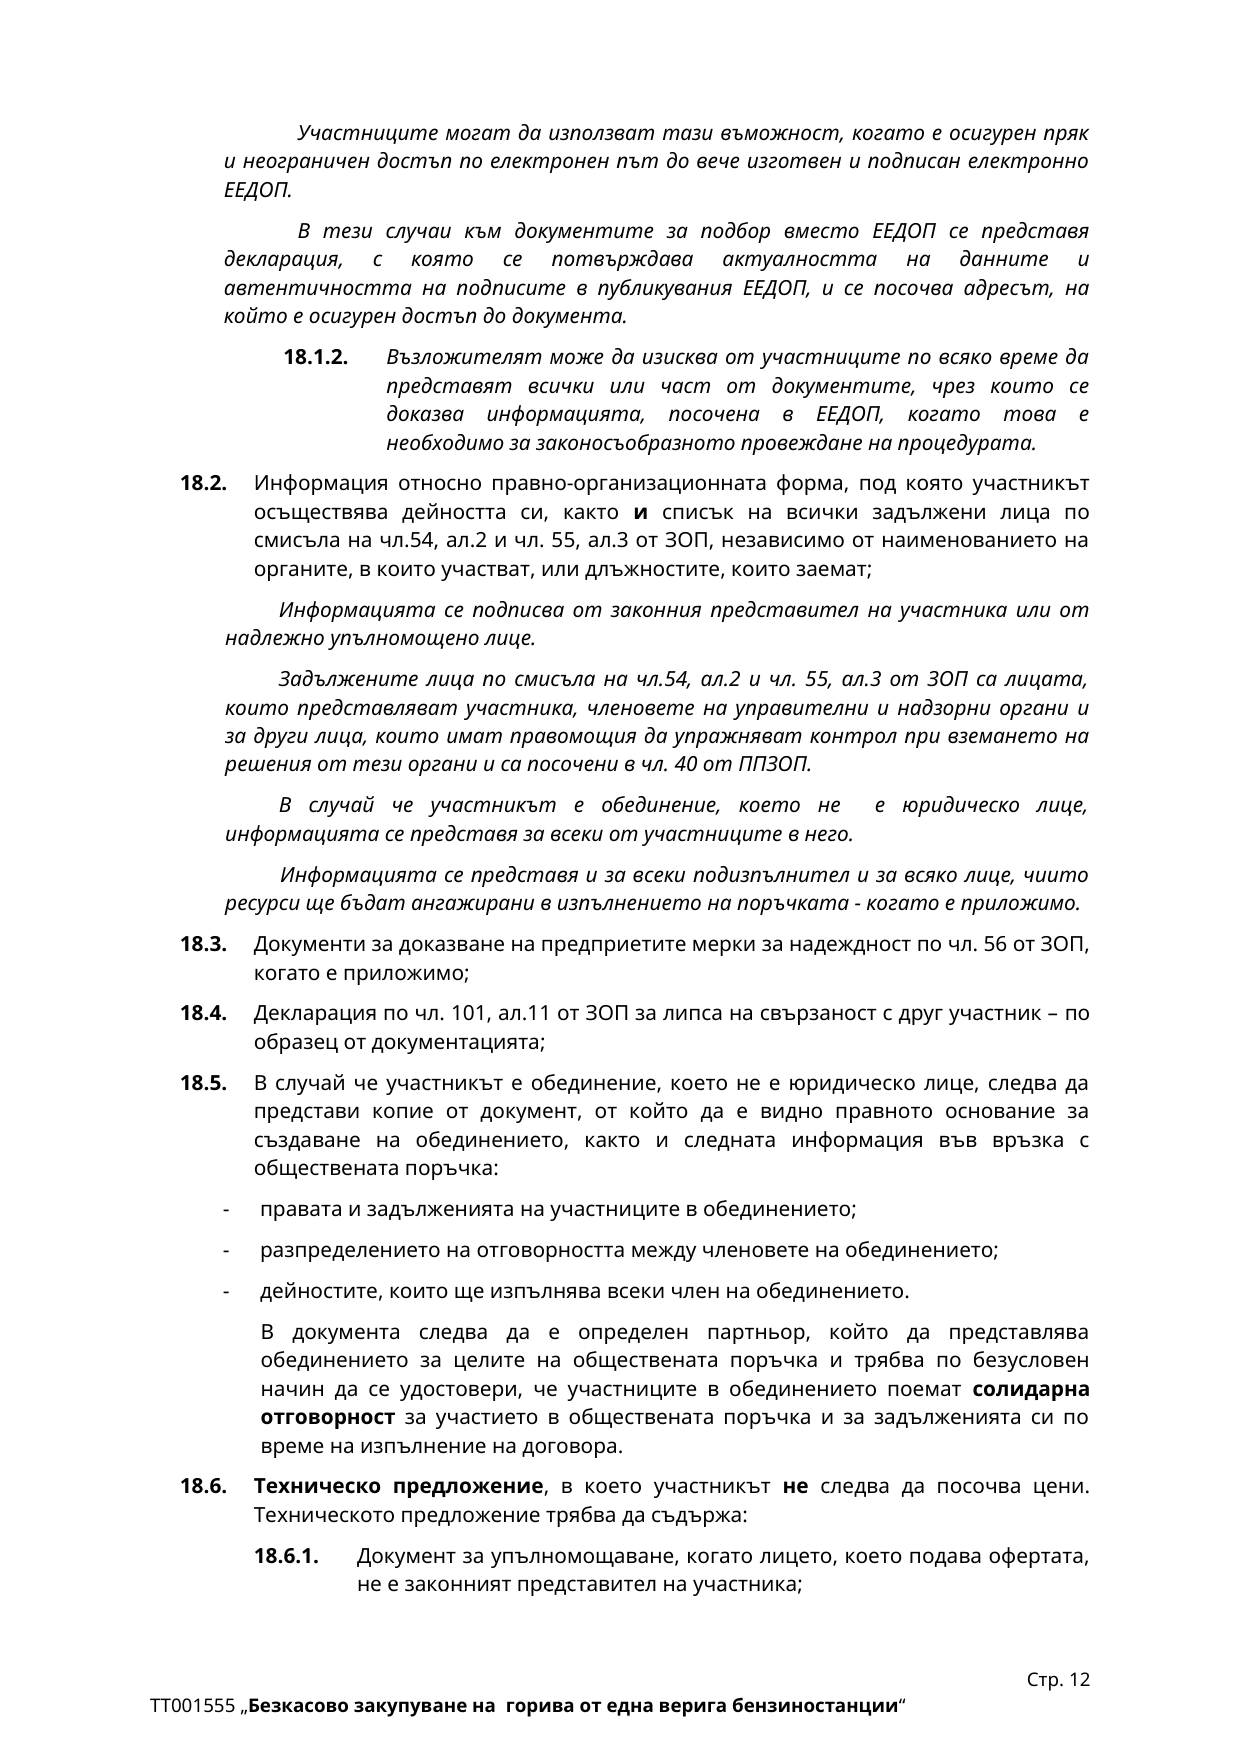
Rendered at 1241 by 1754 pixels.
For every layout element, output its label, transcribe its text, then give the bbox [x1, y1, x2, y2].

text Информацията се подписва от законния представител на участника или от надлежно упълномощено лице. [225, 595, 1090, 652]
text Участниците могат да използват тази въможност, когато е осигурен пряк и неограничен достъп по електронен път до вече изготвен и подписан електронно ЕЕДОП. [224, 118, 1090, 203]
text Задължените лица по смисъла на чл.54, ал.2 и чл. 55, ал.3 от ЗОП са лицата, които представляват участника, членовете на управителни и надзорни органи и за други лица, които имат правомощия да упражняват контрол при вземането на решения от тези органи и са посочени в чл. 40 от ППЗОП. [225, 664, 1090, 778]
list Възложителят може да изисква от участниците по всяко време да представят всички или част от документите, чрез които се доказва информацията, посочена в ЕЕДОП, когато това е необходимо за законосъобразното провеждане на процедурата. [283, 342, 1090, 456]
text Информацията се представя и за всеки подизпълнител и за всяко лице, чиито ресурси ще бъдат ангажирани в изпълнението на поръчката - когато е приложимо. [225, 860, 1090, 917]
text В случай че участникът е обединение, което не е юридическо лице, информацията се представя за всеки от участниците в него. [225, 790, 1090, 847]
text В документа следва да е определен партньор, който да представлява обединението за целите на обществената поръчка и трябва по безусловен начин да се удостовери, че участниците в обединението поемат солидарна отговорност за участието в обществената поръчка и за задълженията си по време на изпълнение на договора. [260, 1317, 1090, 1459]
list правата и задълженията на участниците в обединението; [223, 1194, 1090, 1223]
list Документи за доказване на предприетите мерки за надеждност по чл. 56 от ЗОП, когато е приложимо; [179, 929, 1090, 986]
list В случай че участникът е обединение, което не е юридическо лице, следва да представи копие от документ, от който да е видно правното основание за създаване на обединението, както и следната информация във връзка с обществената поръчка: [179, 1068, 1090, 1182]
list разпределението на отговорността между членовете на обединението; [223, 1235, 1090, 1263]
list Декларация по чл. 101, ал.11 от ЗОП за липса на свързаност с друг участник – по образец от документацията; [179, 998, 1090, 1055]
list Информация относно правно-организационната форма, под която участникът осъществява дейността си, както и списък на всички задължени лица по смисъла на чл.54, ал.2 и чл. 55, ал.3 от ЗОП, независимо от наименованието на органите, в които участват, или длъжностите, които заемат; [179, 468, 1090, 582]
list Документ за упълномощаване, когато лицето, което подава офертата, не е законният представител на участника; [253, 1541, 1090, 1598]
list дейностите, които ще изпълнява всеки член на обединението. [223, 1276, 1090, 1304]
text В тези случаи към документите за подбор вместо ЕЕДОП се представя декларация, с която се потвърждава актуалността на данните и автентичността на подписите в публикувания ЕЕДОП, и се посочва адресът, на който е осигурен достъп до документа. [224, 216, 1090, 330]
list Техническо предложение, в което участникът не следва да посочва цени. Техническото предложение трябва да съдържа: [179, 1472, 1090, 1528]
